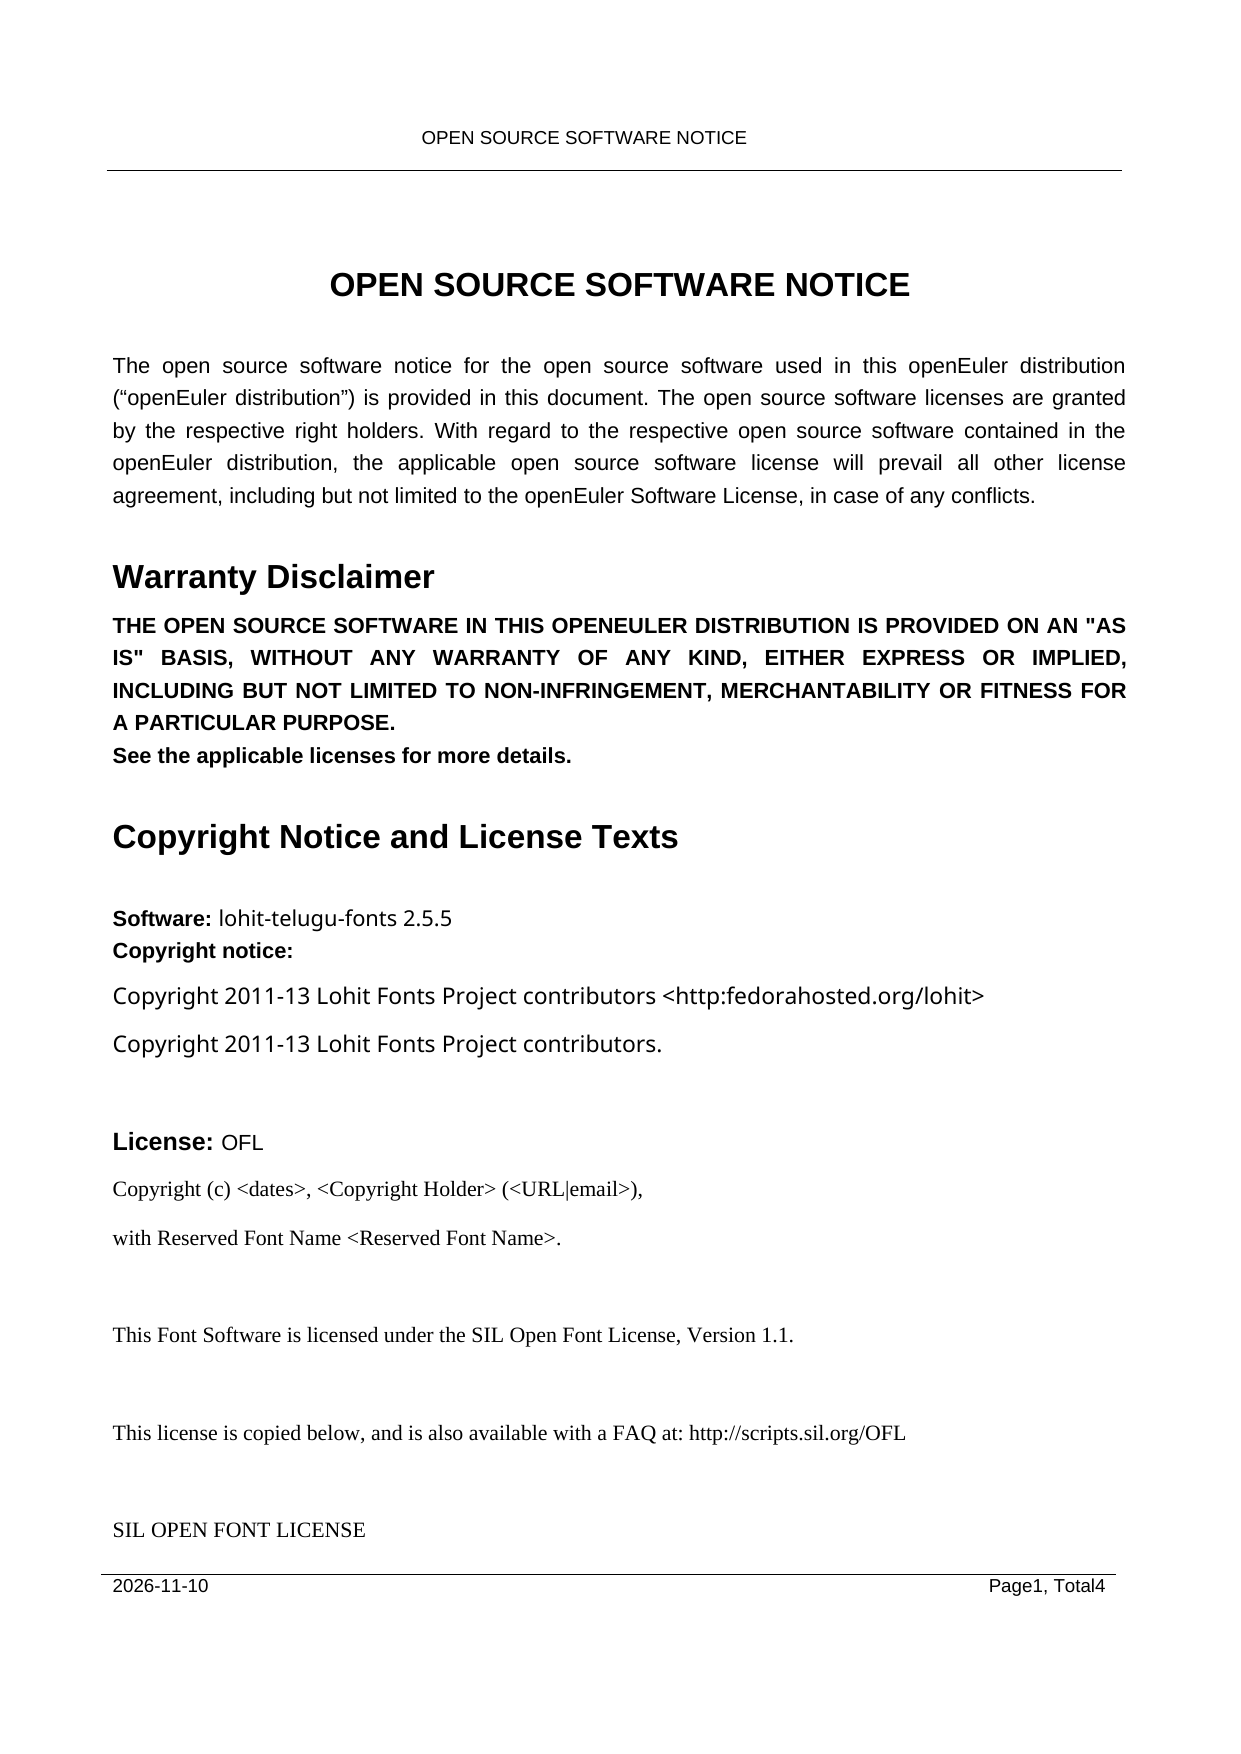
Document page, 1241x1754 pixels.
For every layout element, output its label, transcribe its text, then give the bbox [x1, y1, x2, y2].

text OPEN SOURCE SOFTWARE NOTICE [112, 251, 1128, 316]
text Warranty Disclaimer [112, 544, 1128, 609]
text License: OFL [112, 1125, 1128, 1158]
text Software: lohit-telugu-fonts 2.5.5 [112, 901, 1128, 934]
text THE OPEN SOURCE SOFTWARE IN THIS OPENEULER DISTRIBUTION IS PROVIDED ON AN "AS IS" BASIS, WITHOUT ANY WARRANTY OF ANY KIND, EITHER EXPRESS OR IMPLIED, INCLUDING BUT NOT LIMITED TO NON-INFRINGEMENT, MERCHANTABILITY OR FITNESS FOR A PARTICULAR PURPOSE. See the applicable licenses for more details. [112, 609, 1128, 771]
text The open source software notice for the open source software used in this openEuler distribution (“openEuler distribution”) is provided in this document. The open source software licenses are granted by the respective right holders. With regard to the respective open source software contained in the openEuler distribution, the applicable open source software license will prevail all other license agreement, including but not limited to the openEuler Software License, in case of any conflicts. [112, 349, 1128, 511]
text Copyright notice: [112, 934, 1128, 966]
text Copyright 2011-13 Lohit Fonts Project contributors <http:fedorahosted.org/lohit> Copyright 2011-13 Lohit Fonts Project contributors. [112, 979, 1128, 1109]
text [112, 1172, 1128, 1546]
text Copyright Notice and License Texts [112, 804, 1128, 869]
